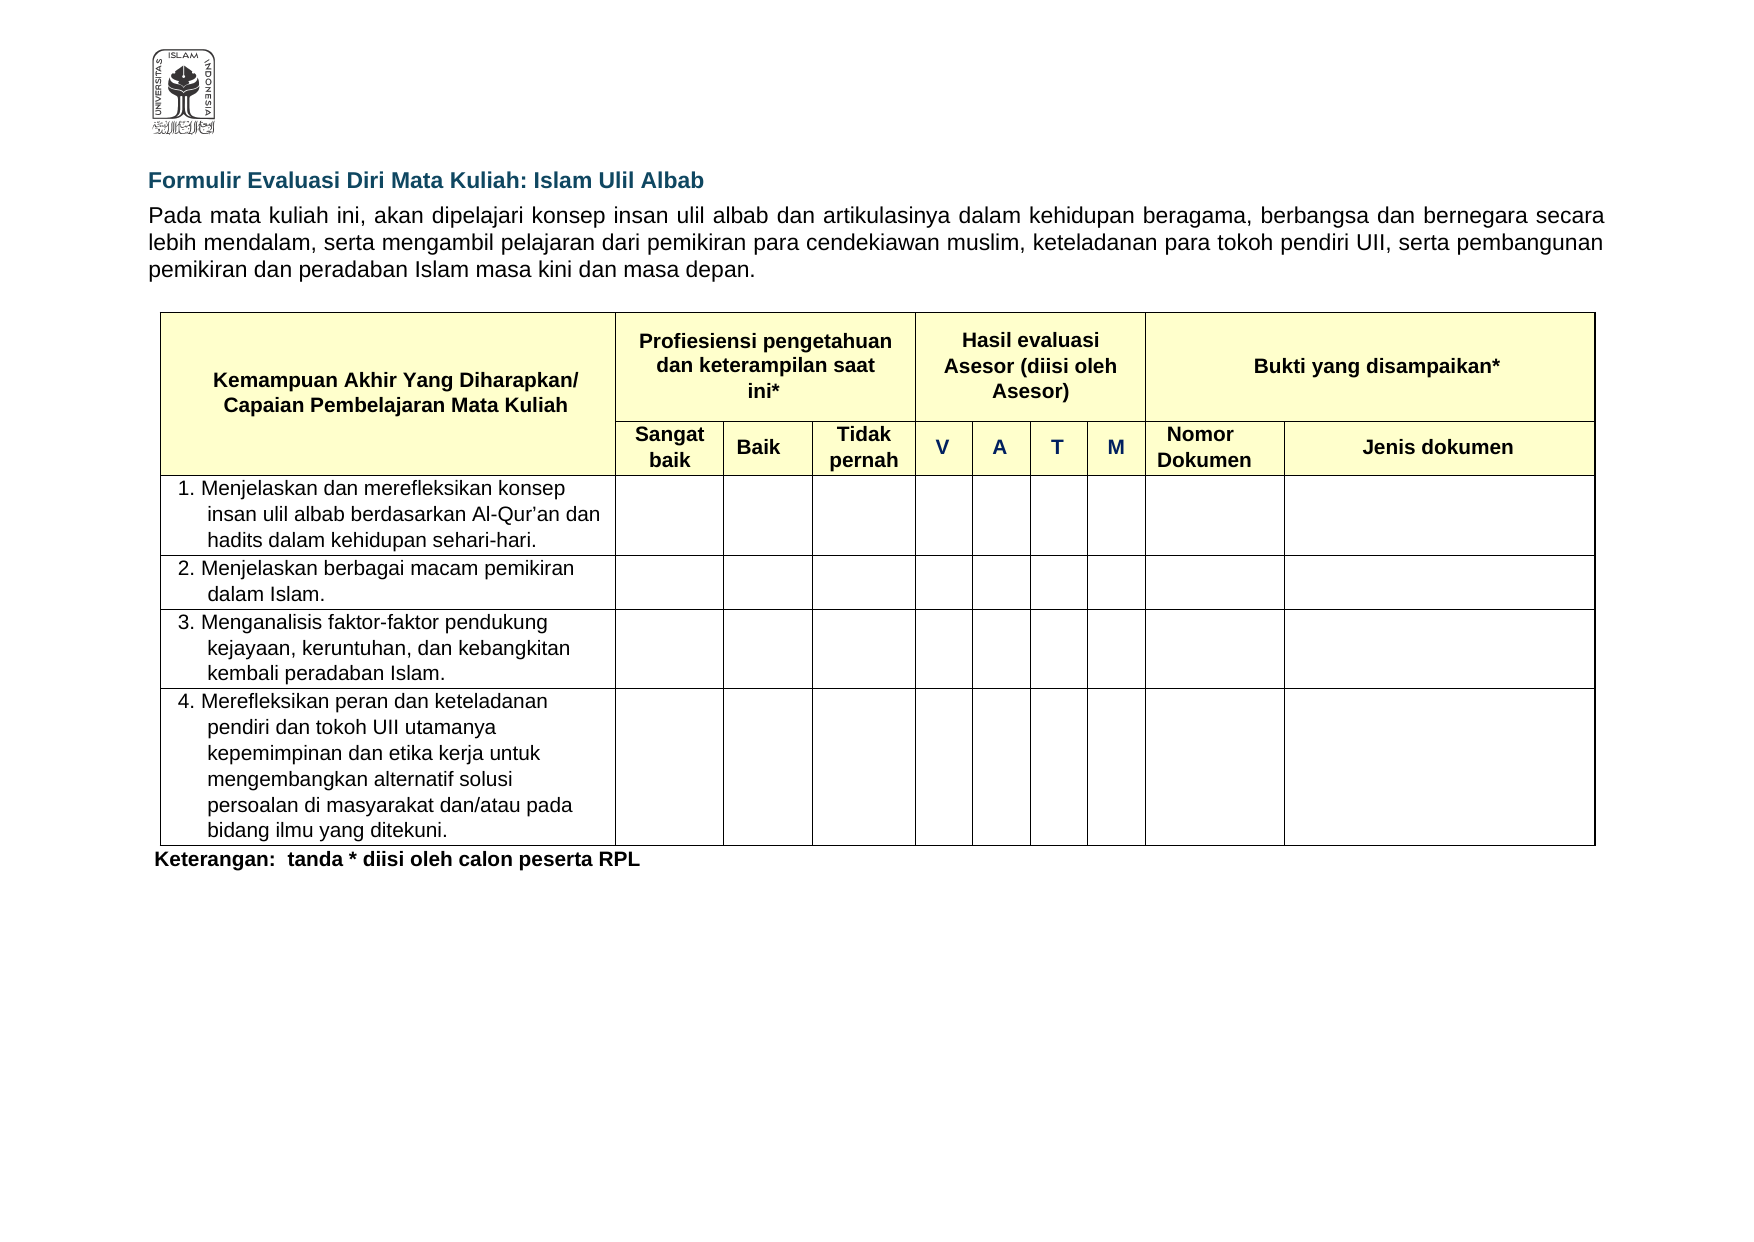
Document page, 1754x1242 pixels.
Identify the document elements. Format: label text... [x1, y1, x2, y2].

table_cell [616, 610, 723, 688]
table_cell [813, 556, 915, 608]
table_header Bukti yang disampaikan* [1146, 313, 1594, 421]
table_cell A [973, 422, 1030, 475]
table_cell [1146, 476, 1284, 554]
table_cell [1031, 556, 1087, 608]
table_cell [724, 689, 812, 845]
table_cell M [1088, 422, 1145, 475]
table_cell Baik [724, 422, 812, 475]
table_cell 4. Merefleksikan peran dan keteladanan pendiri dan tokoh UII utamanya kepemimpinan dan etika kerja untuk mengembangkan alternatif solusi persoalan di masyarakat dan/atau pada bidang ilmu yang ditekuni. [161, 689, 615, 845]
table_cell Nomor Dokumen [1146, 422, 1284, 475]
table_cell [1088, 610, 1145, 688]
table_cell [916, 610, 972, 688]
table_cell [973, 556, 1030, 608]
table_cell [916, 556, 972, 608]
table_cell [1146, 556, 1284, 608]
table_cell Jenis dokumen [1285, 422, 1594, 475]
table_cell [813, 476, 915, 554]
table_cell [1285, 476, 1594, 554]
subtitle Formulir Evaluasi Diri Mata Kuliah: Islam Ulil Albab [148, 167, 1607, 193]
table_cell [813, 689, 915, 845]
table_cell [1285, 556, 1594, 608]
table_cell [1088, 689, 1145, 845]
table_cell Tidak pernah [813, 422, 915, 475]
table_header Kemampuan Akhir Yang Diharapkan/ Capaian Pembelajaran Mata Kuliah [161, 313, 615, 475]
table_cell [724, 476, 812, 554]
table_cell [1031, 689, 1087, 845]
table_cell [1285, 610, 1594, 688]
table_cell [1146, 610, 1284, 688]
table_cell 1. Menjelaskan dan merefleksikan konsep insan ulil albab berdasarkan Al-Qur’an dan hadits dalam kehidupan sehari-hari. [161, 476, 615, 554]
picture [135, 34, 232, 150]
table_cell Sangat baik [616, 422, 723, 475]
table_cell [1088, 476, 1145, 554]
table_cell 2. Menjelaskan berbagai macam pemikiran dalam Islam. [161, 556, 615, 608]
table_header Profiesiensi pengetahuan dan keterampilan saat ini* [616, 313, 915, 421]
table_cell T [1031, 422, 1087, 475]
table_cell [916, 689, 972, 845]
table_cell [1088, 556, 1145, 608]
text Keterangan: tanda * diisi oleh calon peserta RPL [148, 846, 1607, 870]
table_cell [973, 476, 1030, 554]
table_header Hasil evaluasi Asesor (diisi oleh Asesor) [916, 313, 1145, 421]
table_cell [1031, 476, 1087, 554]
table_cell 3. Menganalisis faktor-faktor pendukung kejayaan, keruntuhan, dan kebangkitan kembali peradaban Islam. [161, 610, 615, 688]
text Pada mata kuliah ini, akan dipelajari konsep insan ulil albab dan artikulasinya dalam kehidupan beragama, berbangsa dan bernegara secara lebih mendalam, serta mengambil pelajaran dari pemikiran para cendekiawan muslim, keteladanan para tokoh pendiri UII, serta pembangunan pemikiran dan peradaban Islam masa kini dan masa depan. [148, 202, 1605, 283]
table_cell [973, 689, 1030, 845]
table_cell [973, 610, 1030, 688]
table_cell [813, 610, 915, 688]
table_cell [616, 476, 723, 554]
table_cell [616, 556, 723, 608]
table_cell [724, 610, 812, 688]
table_cell [1146, 689, 1284, 845]
table_cell [916, 476, 972, 554]
table_cell [724, 556, 812, 608]
table_cell V [916, 422, 972, 475]
table_cell [616, 689, 723, 845]
table_cell [1031, 610, 1087, 688]
table_cell [1285, 689, 1594, 845]
